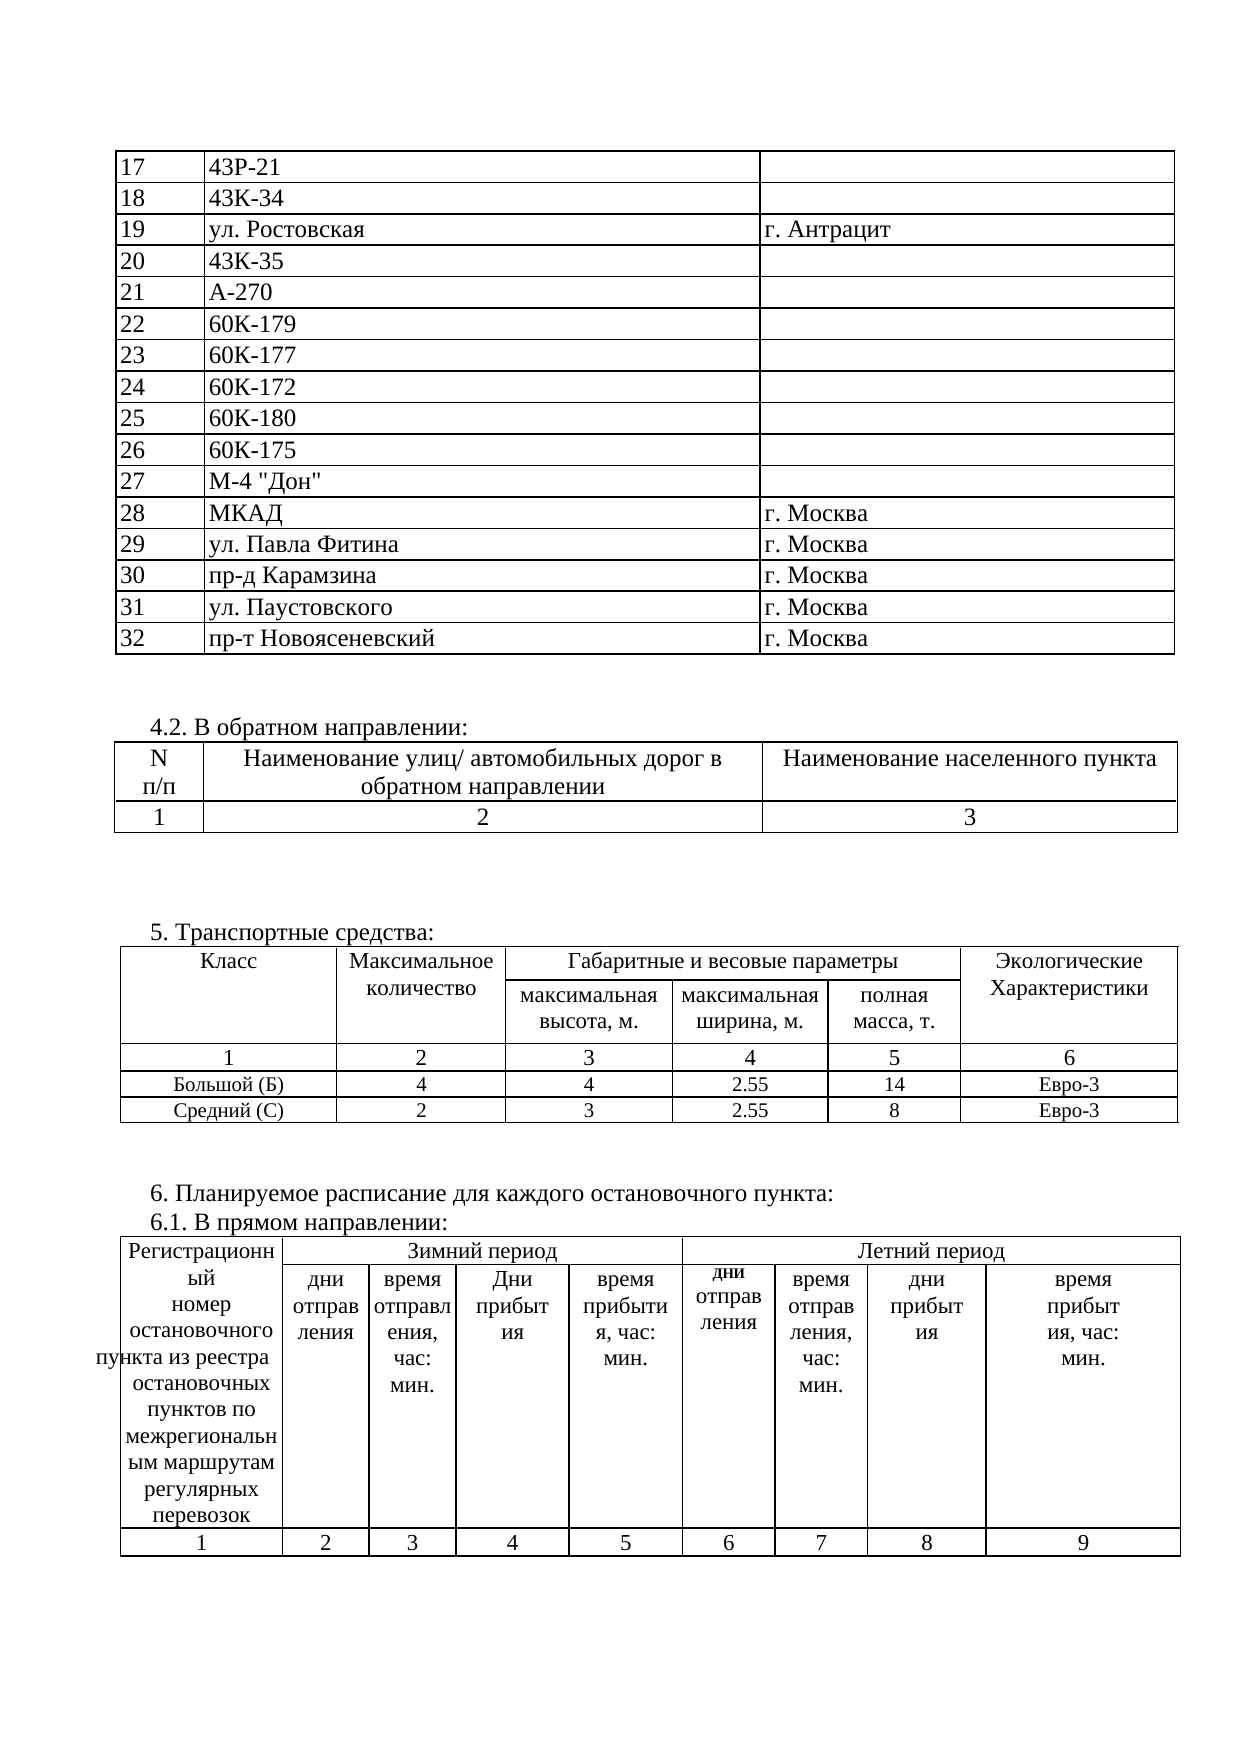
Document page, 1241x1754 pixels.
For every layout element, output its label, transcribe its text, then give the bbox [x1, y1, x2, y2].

table_cell 31 [117, 592, 204, 622]
table_cell ул. Павла Фитина [205, 529, 759, 559]
table_cell 60К-177 [205, 340, 759, 370]
text 6.1. В прямом направлении: [150, 1207, 1090, 1236]
table_cell 9 [987, 1529, 1180, 1555]
table_cell 43Р-21 [205, 152, 759, 181]
table_cell 2.55 [673, 1072, 827, 1096]
table_cell 17 [117, 152, 204, 181]
table_cell 1 [115, 801, 203, 832]
table_header Зимний период [283, 1237, 682, 1264]
table_cell 28 [117, 498, 204, 527]
table_cell А-270 [205, 277, 759, 307]
table_cell 21 [117, 277, 204, 307]
table_cell 20 [117, 246, 204, 276]
table_cell 6 [683, 1529, 774, 1555]
table_cell 18 [117, 183, 204, 213]
table_cell г. Москва [761, 561, 1174, 590]
table_cell максимальная ширина, м. [673, 981, 827, 1042]
table_cell [761, 277, 1174, 307]
table_cell 30 [117, 561, 204, 590]
table_cell МКАД [205, 498, 759, 527]
table_cell 7 [776, 1529, 867, 1555]
table_cell 4 [673, 1044, 827, 1070]
table_cell 4 [506, 1072, 672, 1096]
table_cell 4 [457, 1529, 568, 1555]
table_header Наименование населенного пункта [763, 743, 1177, 800]
table_cell ДНИ отправ ления [683, 1265, 774, 1527]
table_cell дни прибыт ия [868, 1265, 985, 1527]
table_cell [761, 183, 1174, 213]
table_cell Большой (Б) [121, 1072, 336, 1096]
table_cell 43К-34 [205, 183, 759, 213]
table_cell г. Москва [761, 498, 1174, 527]
table_header Габаритные и весовые параметры [506, 947, 960, 979]
table_cell [761, 340, 1174, 370]
table_cell 27 [117, 466, 204, 496]
table_cell 1 [121, 1529, 282, 1555]
table_cell 60К-172 [205, 372, 759, 402]
table_cell [761, 435, 1174, 464]
table_cell 2 [283, 1529, 368, 1555]
table_cell [761, 466, 1174, 496]
table_cell Евро-3 [961, 1072, 1177, 1096]
table_cell пр-т Новоясеневский [205, 623, 759, 653]
table_cell 22 [117, 309, 204, 339]
table_cell 19 [117, 215, 204, 244]
table_cell [761, 372, 1174, 402]
table_cell 2 [204, 802, 762, 832]
table_cell 2.55 [673, 1098, 827, 1122]
table_cell время прибыти я, час: мин. [570, 1265, 682, 1527]
table_cell г. Москва [761, 623, 1174, 653]
table_cell 8 [829, 1098, 960, 1122]
text 5. Транспортные средства: [150, 917, 1090, 946]
table_cell 60К-175 [205, 435, 759, 464]
table_cell [761, 152, 1174, 181]
table_cell максимальная высота, м. [506, 981, 672, 1042]
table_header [121, 1237, 282, 1527]
table_cell Евро-3 [961, 1098, 1177, 1122]
table_header Наименование улиц/ автомобильных дорог в обратном направлении [204, 743, 762, 800]
table_cell время отправл ения, час: мин. [370, 1265, 455, 1527]
table_cell Дни прибыт ия [457, 1265, 568, 1527]
table_cell время отправ ления, час: мин. [776, 1265, 867, 1527]
table_cell 3 [370, 1529, 455, 1555]
table_header N п/п [115, 743, 203, 800]
table_cell Средний (С) [121, 1098, 336, 1122]
table_cell 3 [763, 800, 1177, 832]
table_cell М-4 "Дон" [205, 466, 759, 496]
table_cell 1 [121, 1044, 336, 1070]
table_cell 14 [829, 1072, 960, 1096]
table_cell 6 [961, 1044, 1177, 1070]
table_header Класс [121, 947, 336, 1042]
table_cell [761, 309, 1174, 339]
table_cell 5 [570, 1529, 682, 1555]
table_cell 25 [117, 403, 204, 433]
table_cell 8 [868, 1529, 985, 1555]
table_header Максимальное количество [337, 947, 505, 1042]
table_cell 60К-179 [205, 309, 759, 339]
table_cell дни отправ ления [283, 1265, 368, 1527]
table_cell 5 [829, 1044, 960, 1070]
table_cell ул. Ростовская [205, 215, 759, 244]
table_cell [761, 403, 1174, 433]
text 6. Планируемое расписание для каждого остановочного пункта: [150, 1178, 1090, 1207]
table_cell ул. Паустовского [205, 592, 759, 622]
table_cell г. Антрацит [761, 215, 1174, 244]
table_cell 3 [506, 1044, 672, 1070]
text 4.2. В обратном направлении: [150, 712, 1090, 741]
table_cell 60К-180 [205, 403, 759, 433]
table_cell г. Москва [761, 529, 1174, 559]
table_cell время прибыт ия, час: мин. [987, 1265, 1180, 1527]
table_cell 3 [506, 1098, 672, 1122]
table_cell 2 [337, 1044, 505, 1070]
table_cell полная масса, т. [829, 981, 960, 1042]
table_cell 29 [117, 529, 204, 559]
table_cell 23 [117, 340, 204, 370]
table_header Экологические Характеристики [961, 947, 1177, 1042]
table_cell 24 [117, 372, 204, 402]
table_cell г. Москва [761, 592, 1174, 622]
table_cell [761, 246, 1174, 276]
table_cell 32 [117, 623, 204, 653]
table_cell 26 [117, 435, 204, 464]
table_cell 43К-35 [205, 246, 759, 276]
table_cell пр-д Карамзина [205, 561, 759, 590]
table_cell 4 [337, 1072, 505, 1096]
table_cell 2 [337, 1098, 505, 1122]
table_header Летний период [683, 1237, 1180, 1264]
